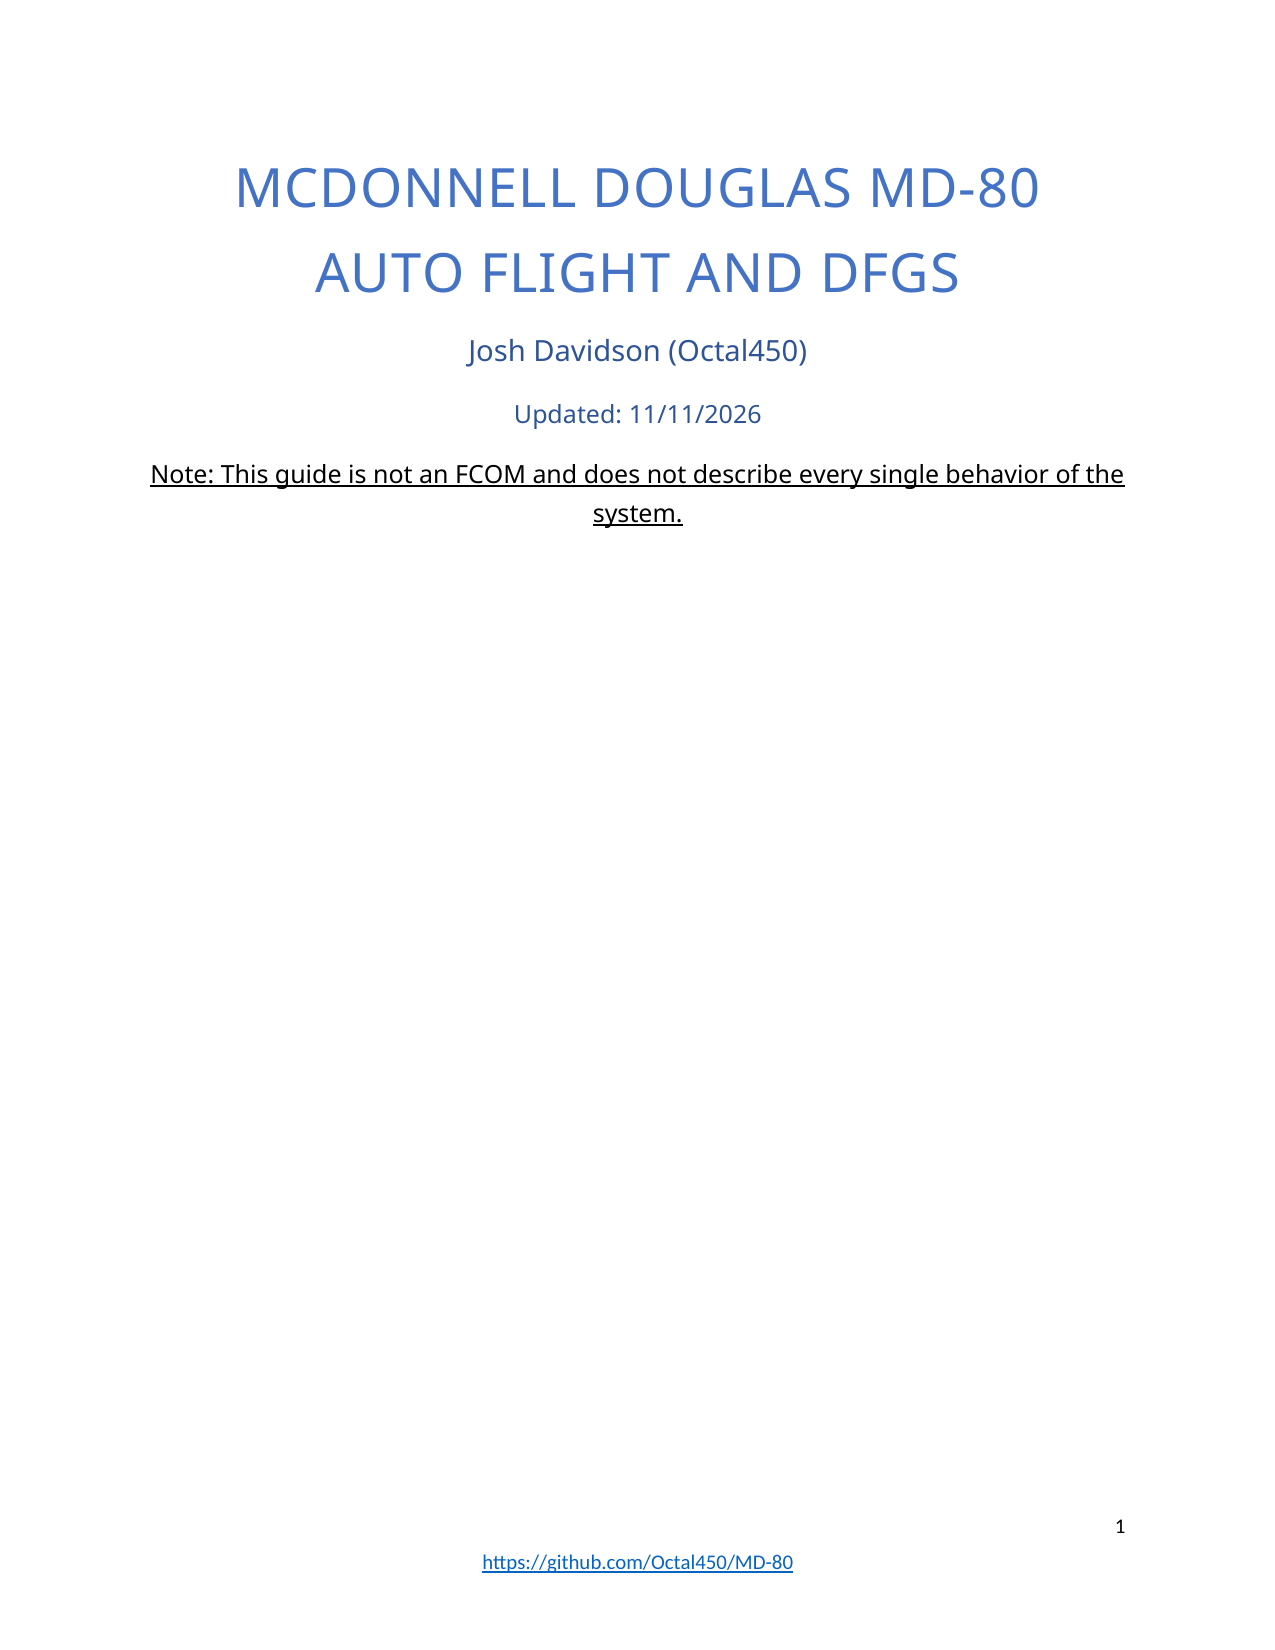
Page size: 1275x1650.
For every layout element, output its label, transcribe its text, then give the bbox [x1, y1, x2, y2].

title Auto flight and DFGS [150, 235, 1125, 308]
text Note: This guide is not an FCOM and does not describe every single behavior of the system. [150, 487, 1125, 530]
text Josh Davidson (Octal450) [150, 330, 1125, 370]
text Note: This guide is not an FCOM and does not describe every single behavior of the system. [150, 456, 1125, 485]
title McDonnell Douglas MD-80 [150, 150, 1125, 224]
text Updated: 4/26/2025 [150, 396, 1125, 431]
